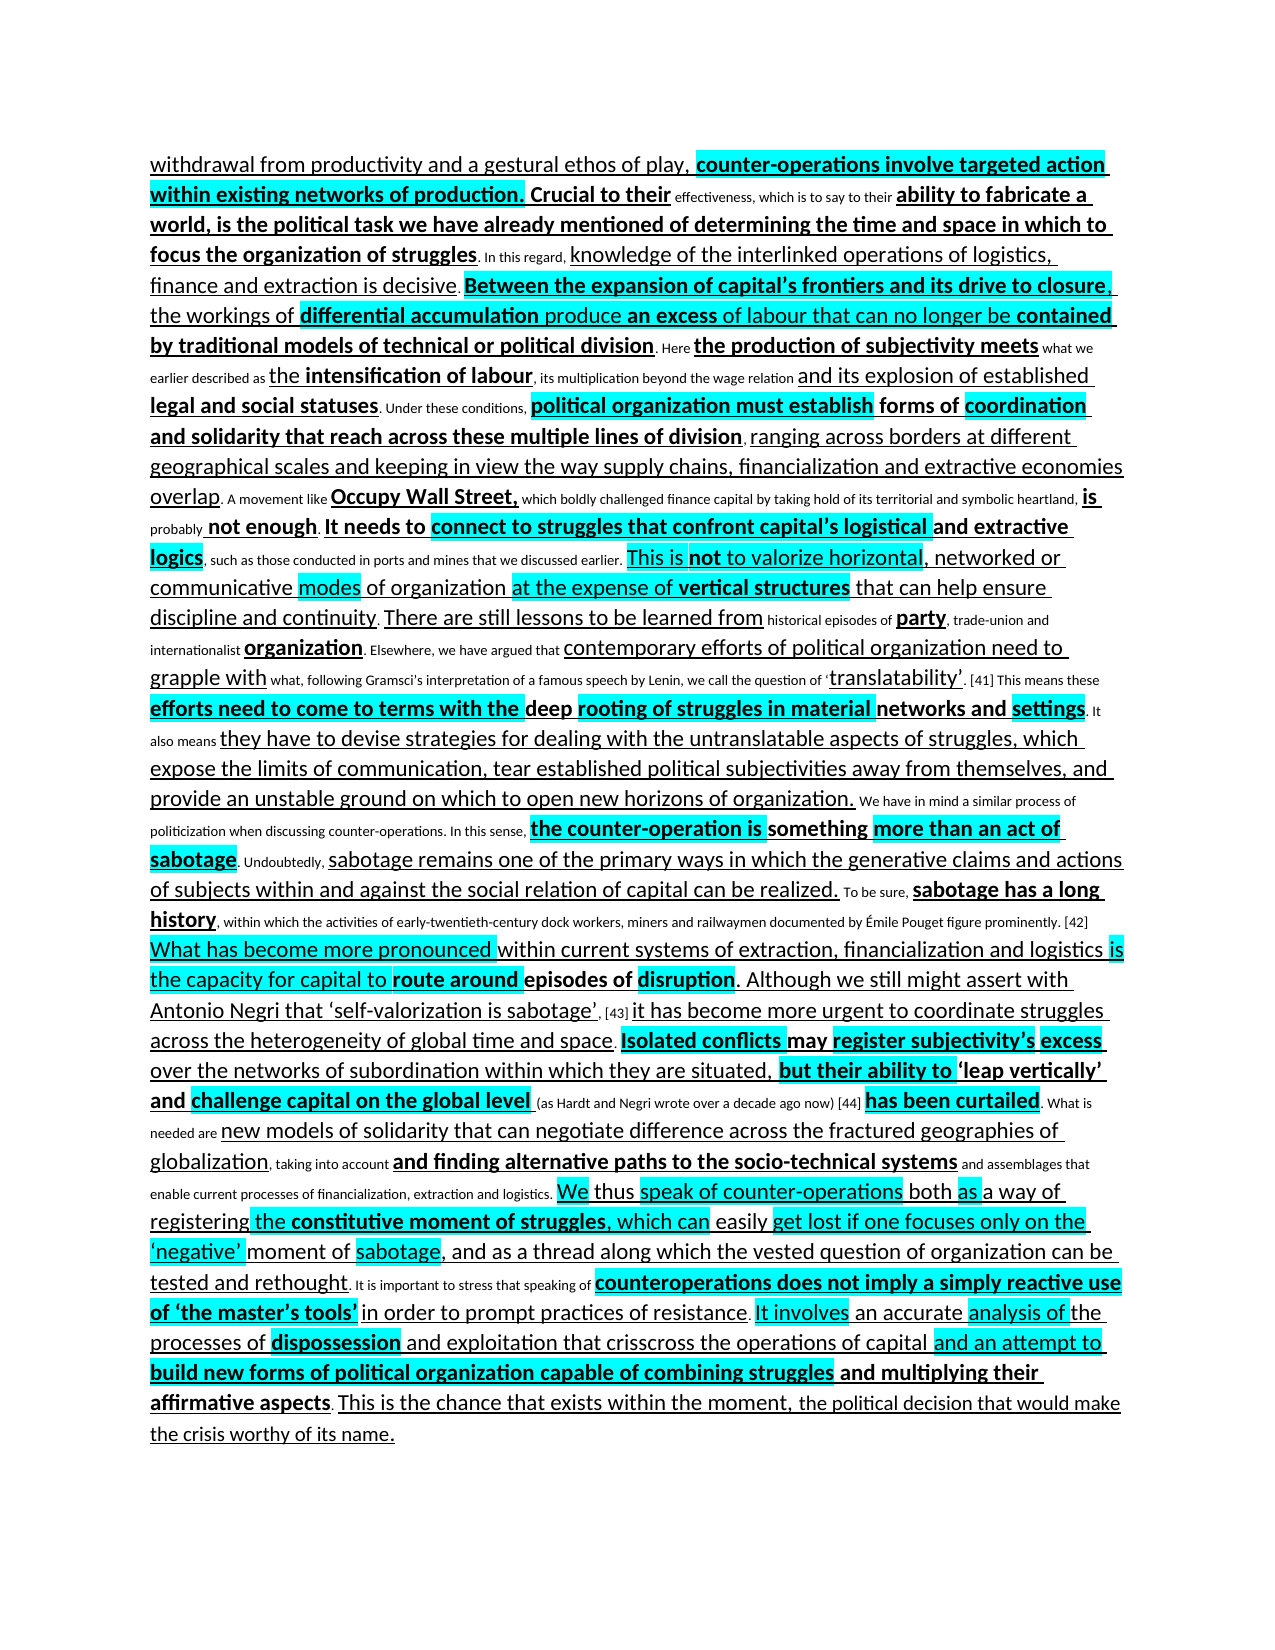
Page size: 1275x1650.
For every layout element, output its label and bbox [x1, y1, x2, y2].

text [150, 150, 1125, 1447]
